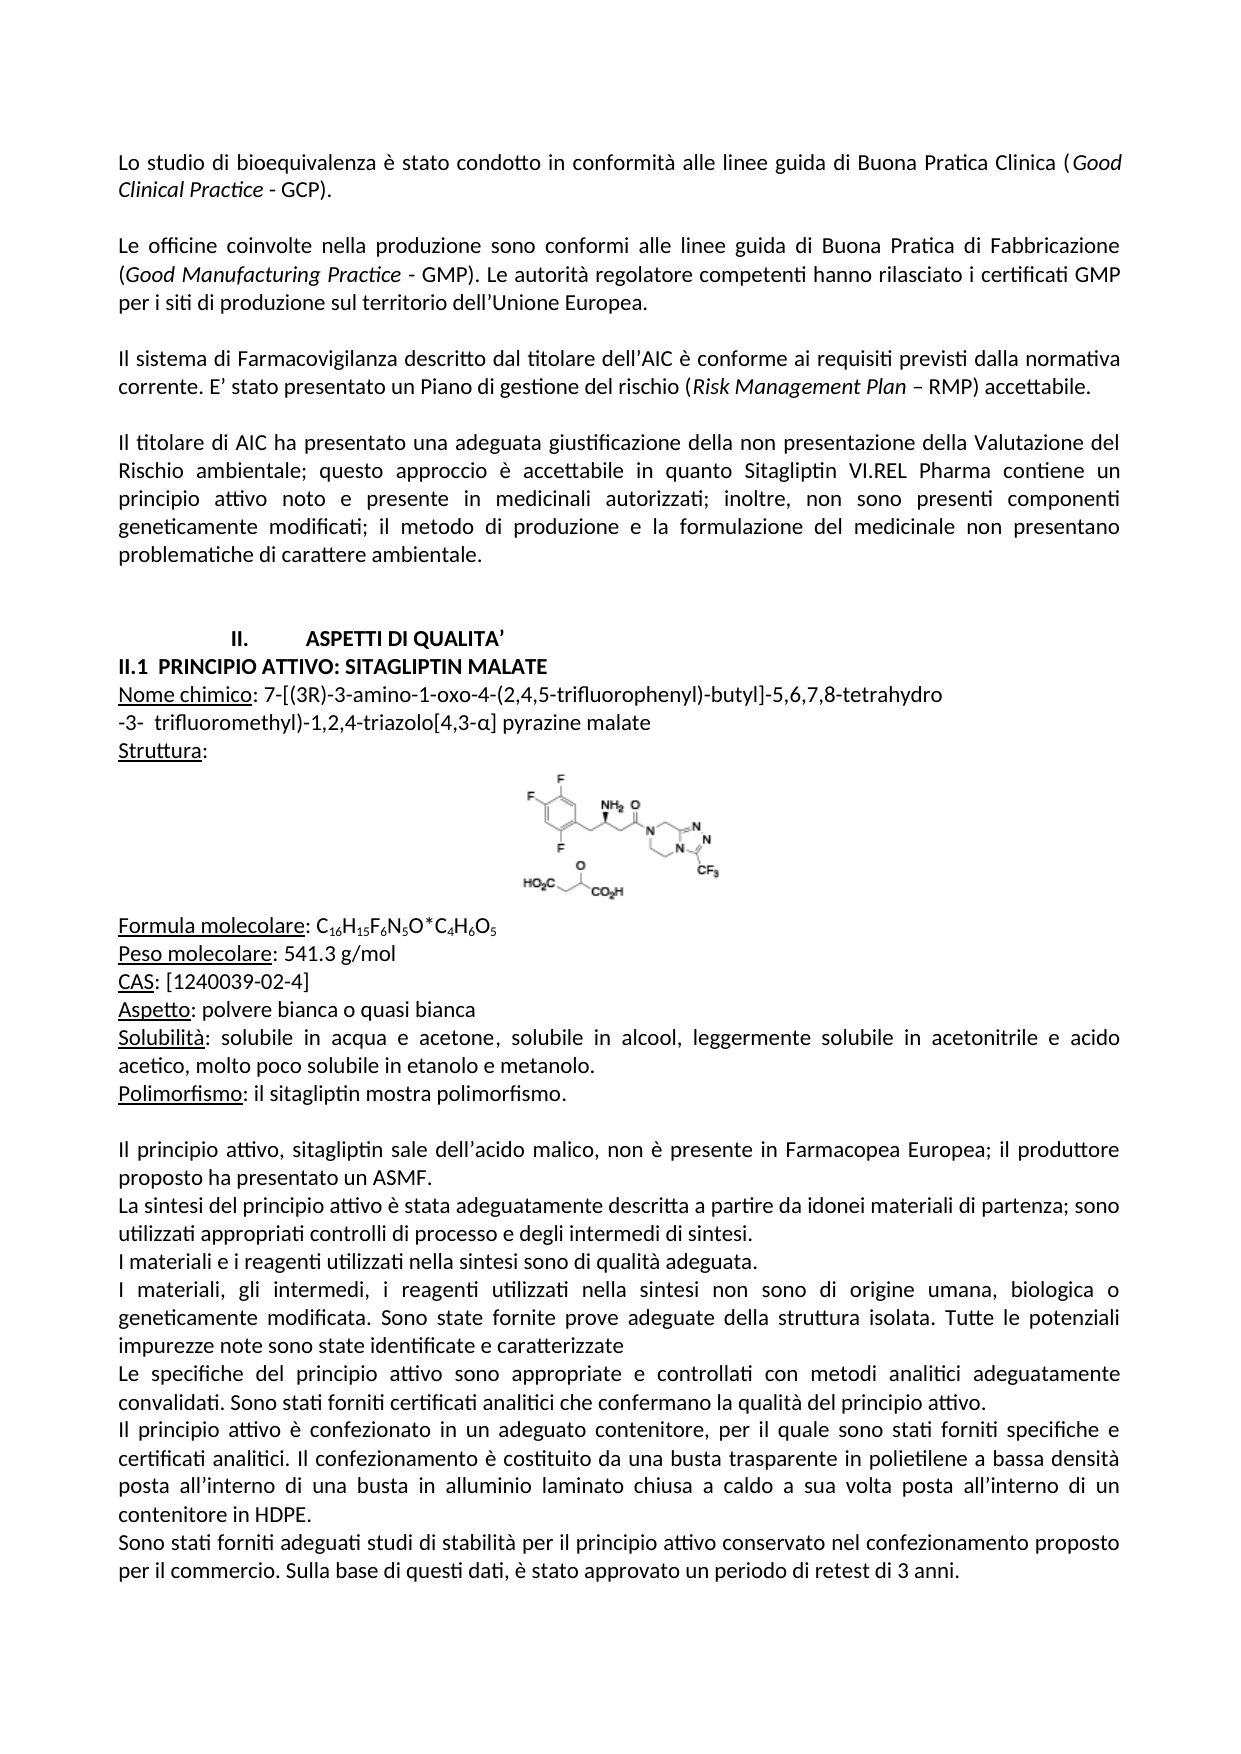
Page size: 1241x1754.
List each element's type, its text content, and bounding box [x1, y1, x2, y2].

text -3- trifluoromethyl)-1,2,4-triazolo[4,3-α] pyrazine malate [118, 708, 1122, 736]
text Le specifiche del principio attivo sono appropriate e controllati con metodi analitici adeguatamente convalidati. Sono stati forniti certificati analitici che confermano la qualità del principio attivo. [118, 1359, 1122, 1416]
text I materiali e i reagenti utilizzati nella sintesi sono di qualità adeguata. [118, 1247, 1122, 1276]
text La sintesi del principio attivo è stata adeguatamente descritta a partire da idonei materiali di partenza; sono utilizzati appropriati controlli di processo e degli intermedi di sintesi. [118, 1191, 1122, 1247]
text Aspetto: polvere bianca o quasi bianca [118, 995, 1122, 1023]
text I materiali, gli intermedi, i reagenti utilizzati nella sintesi non sono di origine umana, biologica o geneticamente modificata. Sono state fornite prove adeguate della struttura isolata. Tutte le potenziali impurezze note sono state identificate e caratterizzate [118, 1276, 1122, 1359]
text Il titolare di AIC ha presentato una adeguata giustificazione della non presentazione della Valutazione del Rischio ambientale; questo approccio è accettabile in quanto Sitagliptin VI.REL Pharma contiene un principio attivo noto e presente in medicinali autorizzati; inoltre, non sono presenti componenti geneticamente modificati; il metodo di produzione e la formulazione del medicinale non presentano problematiche di carattere ambientale. [118, 428, 1122, 568]
text Il principio attivo è confezionato in un adeguato contenitore, per il quale sono stati forniti specifiche e certificati analitici. Il confezionamento è costituito da una busta trasparente in polietilene a bassa densità posta all’interno di una busta in alluminio laminato chiusa a caldo a sua volta posta all’interno di un contenitore in HDPE. [118, 1416, 1122, 1528]
text Peso molecolare: 541.3 g/mol [283, 939, 1122, 967]
text Nome chimico: 7-[(3R)-3-amino-1-oxo-4-(2,4,5-trifluorophenyl)-butyl]-5,6,7,8-tetrahydro [118, 680, 1122, 708]
list ASPETTI DI QUALITA’ [231, 624, 1122, 652]
text Il sistema di Farmacovigilanza descritto dal titolare dell’AIC è conforme ai requisiti previsti dalla normativa corrente. E’ stato presentato un Piano di gestione del rischio (Risk Management Plan – RMP) accettabile. [118, 344, 1122, 400]
text Struttura: [118, 736, 1122, 764]
text Il principio attivo, sitagliptin sale dell’acido malico, non è presente in Farmacopea Europea; il produttore proposto ha presentato un ASMF. [118, 1135, 1122, 1191]
text Le officine coinvolte nella produzione sono conformi alle linee guida di Buona Pratica di Fabbricazione (Good Manufacturing Practice - GMP). Le autorità regolatore competenti hanno rilasciato i certificati GMP per i siti di produzione sul territorio dell’Unione Europea. [118, 232, 1122, 316]
text Peso molecolare: 541.3 g/mol [118, 939, 278, 967]
text Lo studio di bioequivalenza è stato condotto in conformità alle linee guida di Buona Pratica Clinica (Good Clinical Practice - GCP). [118, 148, 1122, 204]
text Polimorfismo: il sitagliptin mostra polimorfismo. [118, 1079, 1122, 1107]
text II.1 PRINCIPIO ATTIVO: SITAGLIPTIN MALATE [118, 652, 1122, 680]
picture [422, 764, 819, 912]
text Sono stati forniti adeguati studi di stabilità per il principio attivo conservato nel confezionamento proposto per il commercio. Sulla base di questi dati, è stato approvato un periodo di retest di 3 anni. [118, 1528, 1122, 1584]
text Formula molecolare: C16H15F6N5O*C4H6O5 [118, 911, 1122, 939]
text CAS: [1240039-02-4] [118, 967, 1122, 995]
text Solubilità: solubile in acqua e acetone, solubile in alcool, leggermente solubile in acetonitrile e acido acetico, molto poco solubile in etanolo e metanolo. [118, 1023, 1122, 1079]
